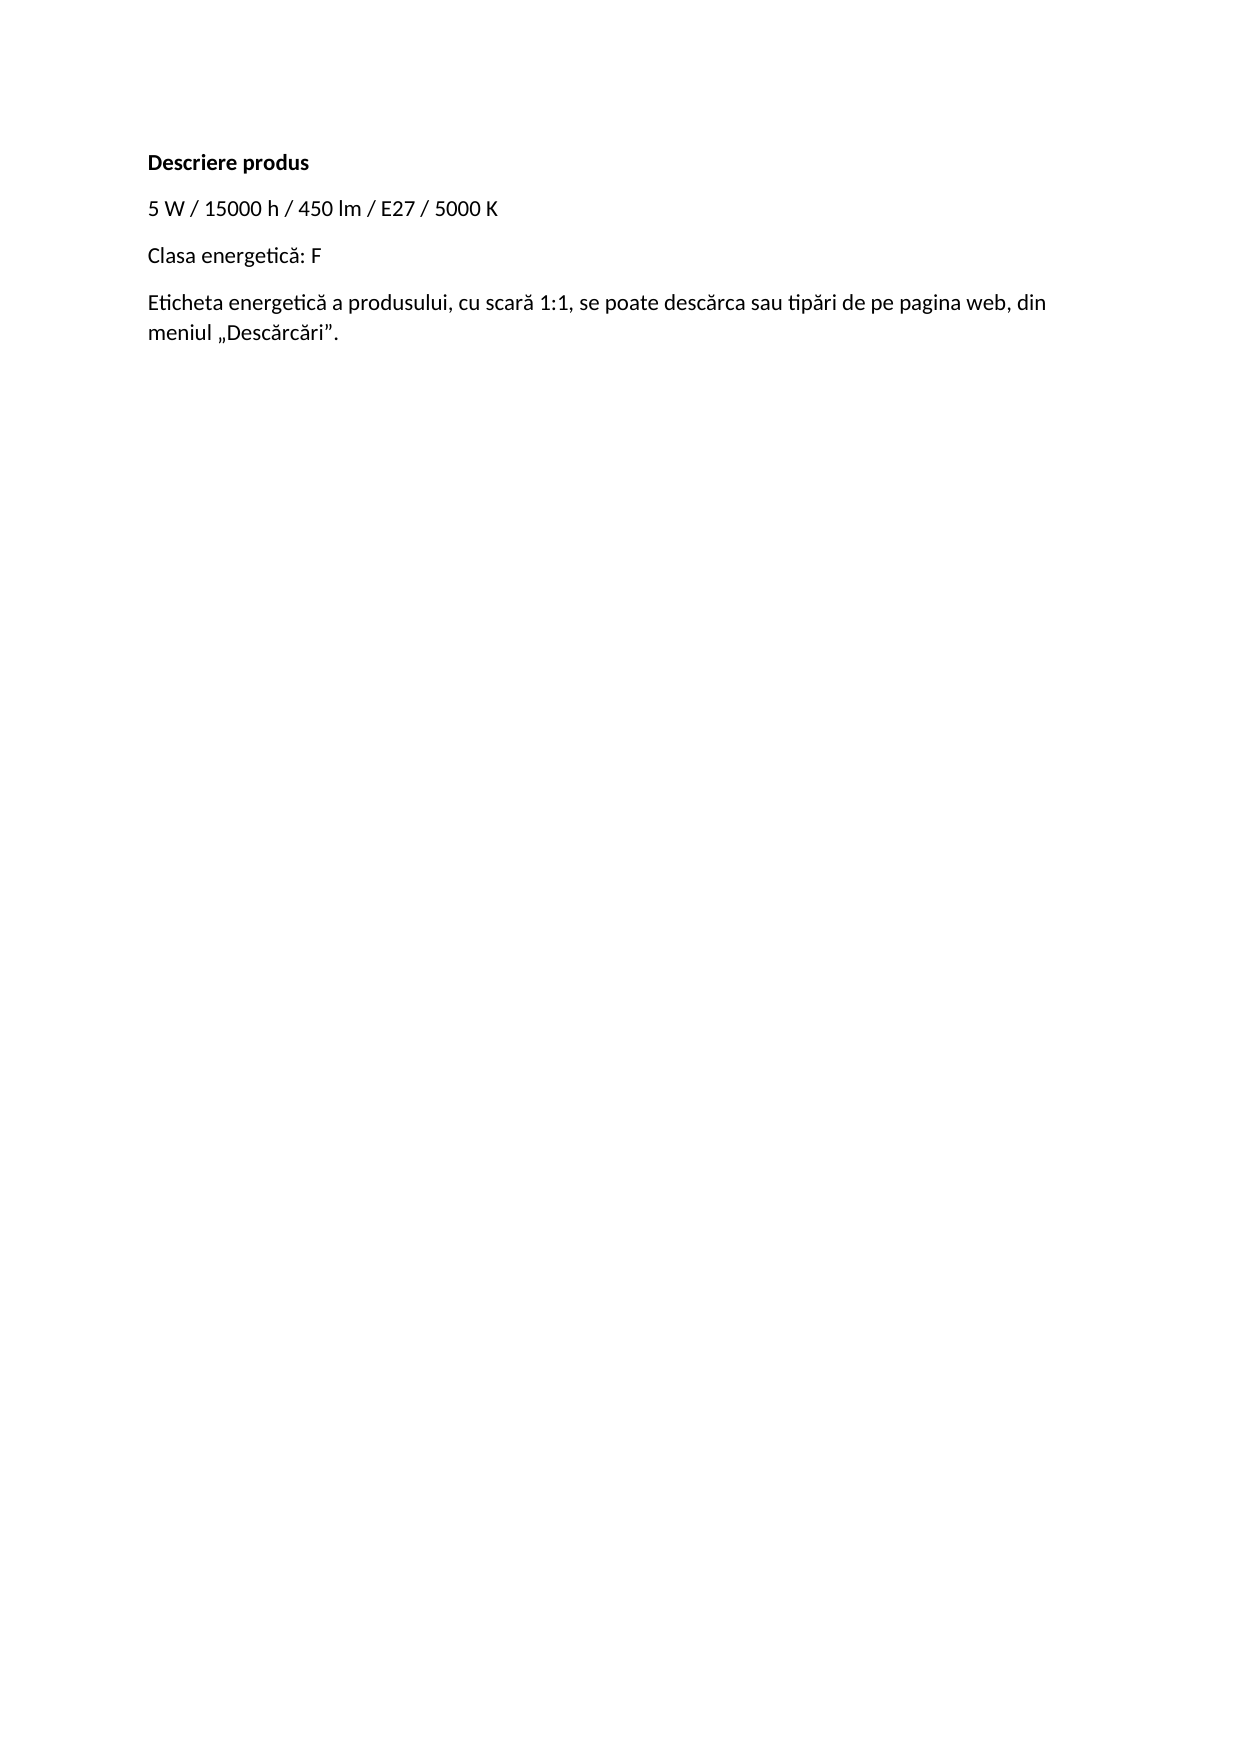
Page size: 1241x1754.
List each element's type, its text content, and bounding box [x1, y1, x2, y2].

text Clasa energetică: F [148, 241, 1093, 269]
text Descriere produs [148, 148, 1093, 176]
text Eticheta energetică a produsului, cu scară 1:1, se poate descărca sau tipări de pe pagina web, din meniul „Descărcări”. [148, 288, 1093, 346]
text 5 W / 15000 h / 450 lm / E27 / 5000 K [148, 194, 1093, 222]
